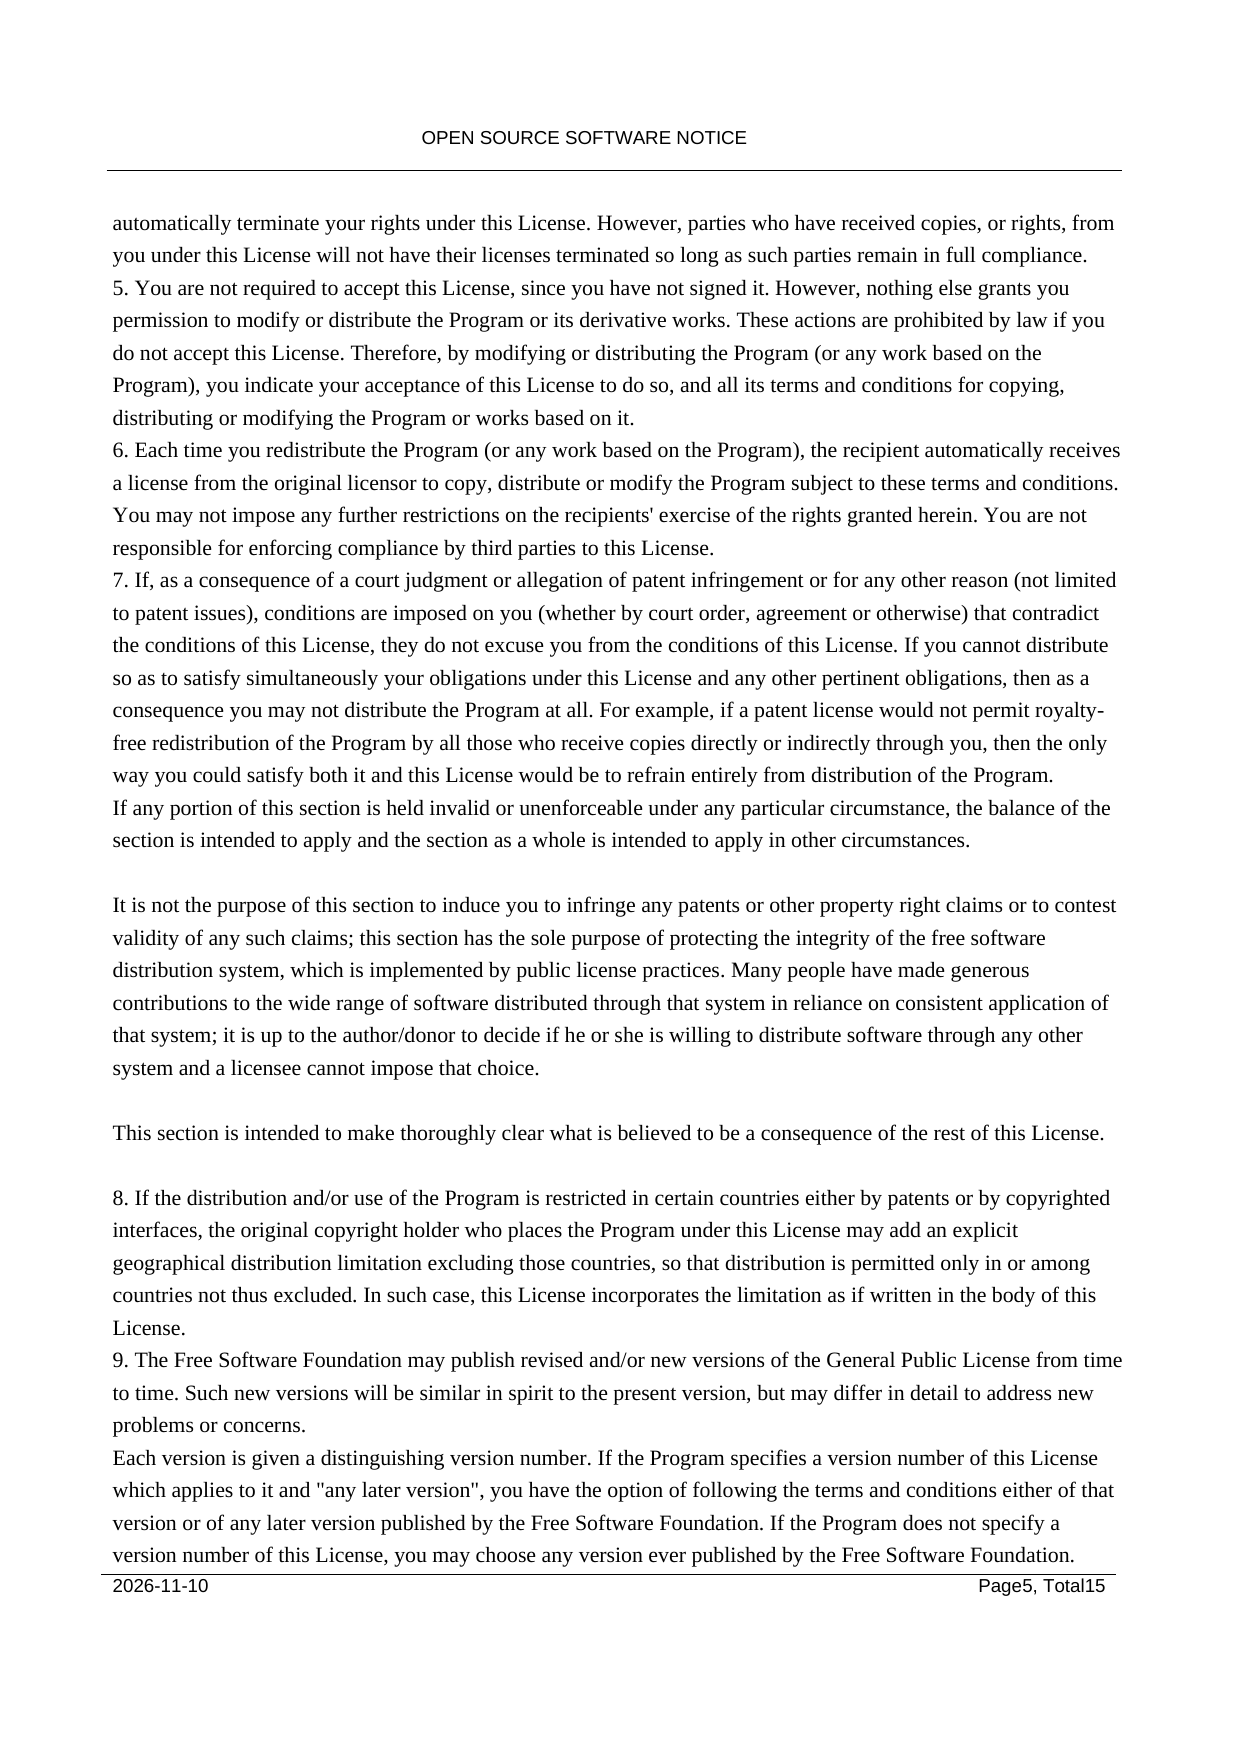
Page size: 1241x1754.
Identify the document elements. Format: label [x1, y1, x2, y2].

text [112, 206, 1128, 1571]
